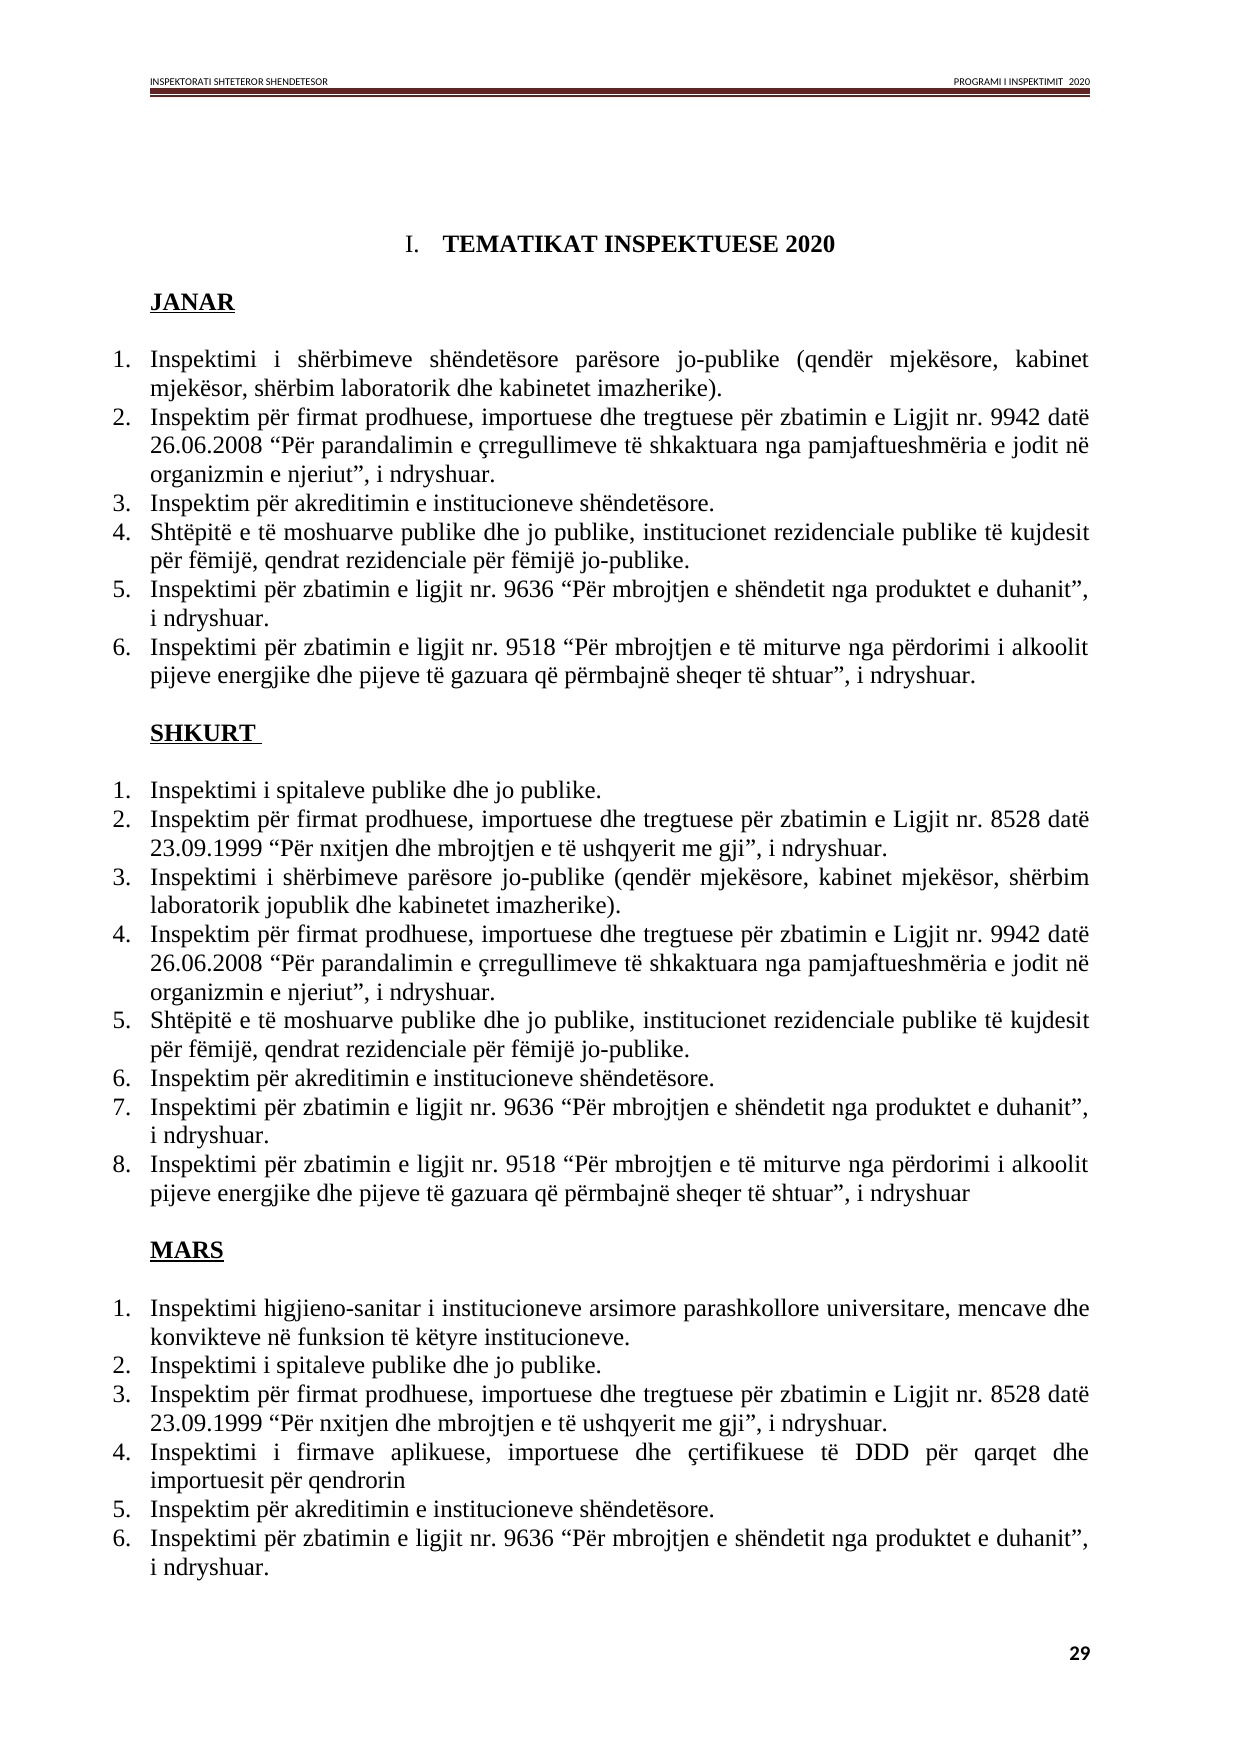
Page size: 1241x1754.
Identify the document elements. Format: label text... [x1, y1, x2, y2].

list Inspektim për firmat prodhuese, importuese dhe tregtuese për zbatimin e Ligjit nr. 8528 datë 23.09.1999 “Për nxitjen dhe mbrojtjen e të ushqyerit me gji”, i ndryshuar. [112, 1379, 1090, 1437]
list Inspektim për firmat prodhuese, importuese dhe tregtuese për zbatimin e Ligjit nr. 8528 datë 23.09.1999 “Për nxitjen dhe mbrojtjen e të ushqyerit me gji”, i ndryshuar. [112, 804, 1090, 862]
list Inspektimi i spitaleve publike dhe jo publike. [112, 775, 1090, 804]
list TematikaT inspektuese 2020 [150, 229, 1090, 258]
list Inspektimi për zbatimin e ligjit nr. 9518 “Për mbrojtjen e të miturve nga përdorimi i alkoolit pijeve energjike dhe pijeve të gazuara që përmbajnë sheqer të shtuar”, i ndryshuar. [112, 632, 1090, 689]
text SHKURT [150, 718, 1090, 747]
list Inspektimi i shërbimeve parësore jo-publike (qendër mjekësore, kabinet mjekësor, shërbim laboratorik jopublik dhe kabinetet imazherike). [112, 862, 1090, 919]
list Inspektim për akreditimin e institucioneve shëndetësore. [112, 1063, 1090, 1092]
list Inspektim për firmat prodhuese, importuese dhe tregtuese për zbatimin e Ligjit nr. 9942 datë 26.06.2008 “Për parandalimin e çrregullimeve të shkaktuara nga pamjaftueshmëria e jodit në organizmin e njeriut”, i ndryshuar. [112, 402, 1090, 488]
list Inspektim për akreditimin e institucioneve shëndetësore. [112, 488, 1090, 517]
list Shtëpitë e të moshuarve publike dhe jo publike, institucionet rezidenciale publike të kujdesit për fëmijë, qendrat rezidenciale për fëmijë jo-publike. [112, 517, 1090, 574]
list Inspektimi i shërbimeve shëndetësore parësore jo-publike (qendër mjekësore, kabinet mjekësor, shërbim laboratorik dhe kabinetet imazherike). [112, 344, 1090, 402]
list Inspektimi për zbatimin e ligjit nr. 9636 “Për mbrojtjen e shëndetit nga produktet e duhanit”, i ndryshuar. [112, 1092, 1090, 1149]
list Inspektim për firmat prodhuese, importuese dhe tregtuese për zbatimin e Ligjit nr. 9942 datë 26.06.2008 “Për parandalimin e çrregullimeve të shkaktuara nga pamjaftueshmëria e jodit në organizmin e njeriut”, i ndryshuar. [112, 919, 1090, 1005]
list Inspektimi i firmave aplikuese, importuese dhe çertifikuese të DDD për qarqet dhe importuesit për qendrorin [112, 1437, 1090, 1494]
text JANAR [150, 287, 1090, 315]
list MARS [150, 1235, 1090, 1264]
list Inspektim për akreditimin e institucioneve shëndetësore. [112, 1494, 1090, 1523]
list Inspektimi për zbatimin e ligjit nr. 9636 “Për mbrojtjen e shëndetit nga produktet e duhanit”, i ndryshuar. [112, 574, 1090, 632]
list Shtëpitë e të moshuarve publike dhe jo publike, institucionet rezidenciale publike të kujdesit për fëmijë, qendrat rezidenciale për fëmijë jo-publike. [112, 1005, 1090, 1063]
list Inspektimi për zbatimin e ligjit nr. 9518 “Për mbrojtjen e të miturve nga përdorimi i alkoolit pijeve energjike dhe pijeve të gazuara që përmbajnë sheqer të shtuar”, i ndryshuar [112, 1149, 1090, 1207]
list Inspektimi për zbatimin e ligjit nr. 9636 “Për mbrojtjen e shëndetit nga produktet e duhanit”, i ndryshuar. [112, 1523, 1090, 1580]
list Inspektimi higjieno-sanitar i institucioneve arsimore parashkollore universitare, mencave dhe konvikteve në funksion të këtyre institucioneve. [112, 1293, 1090, 1350]
list Inspektimi i spitaleve publike dhe jo publike. [112, 1350, 1090, 1379]
